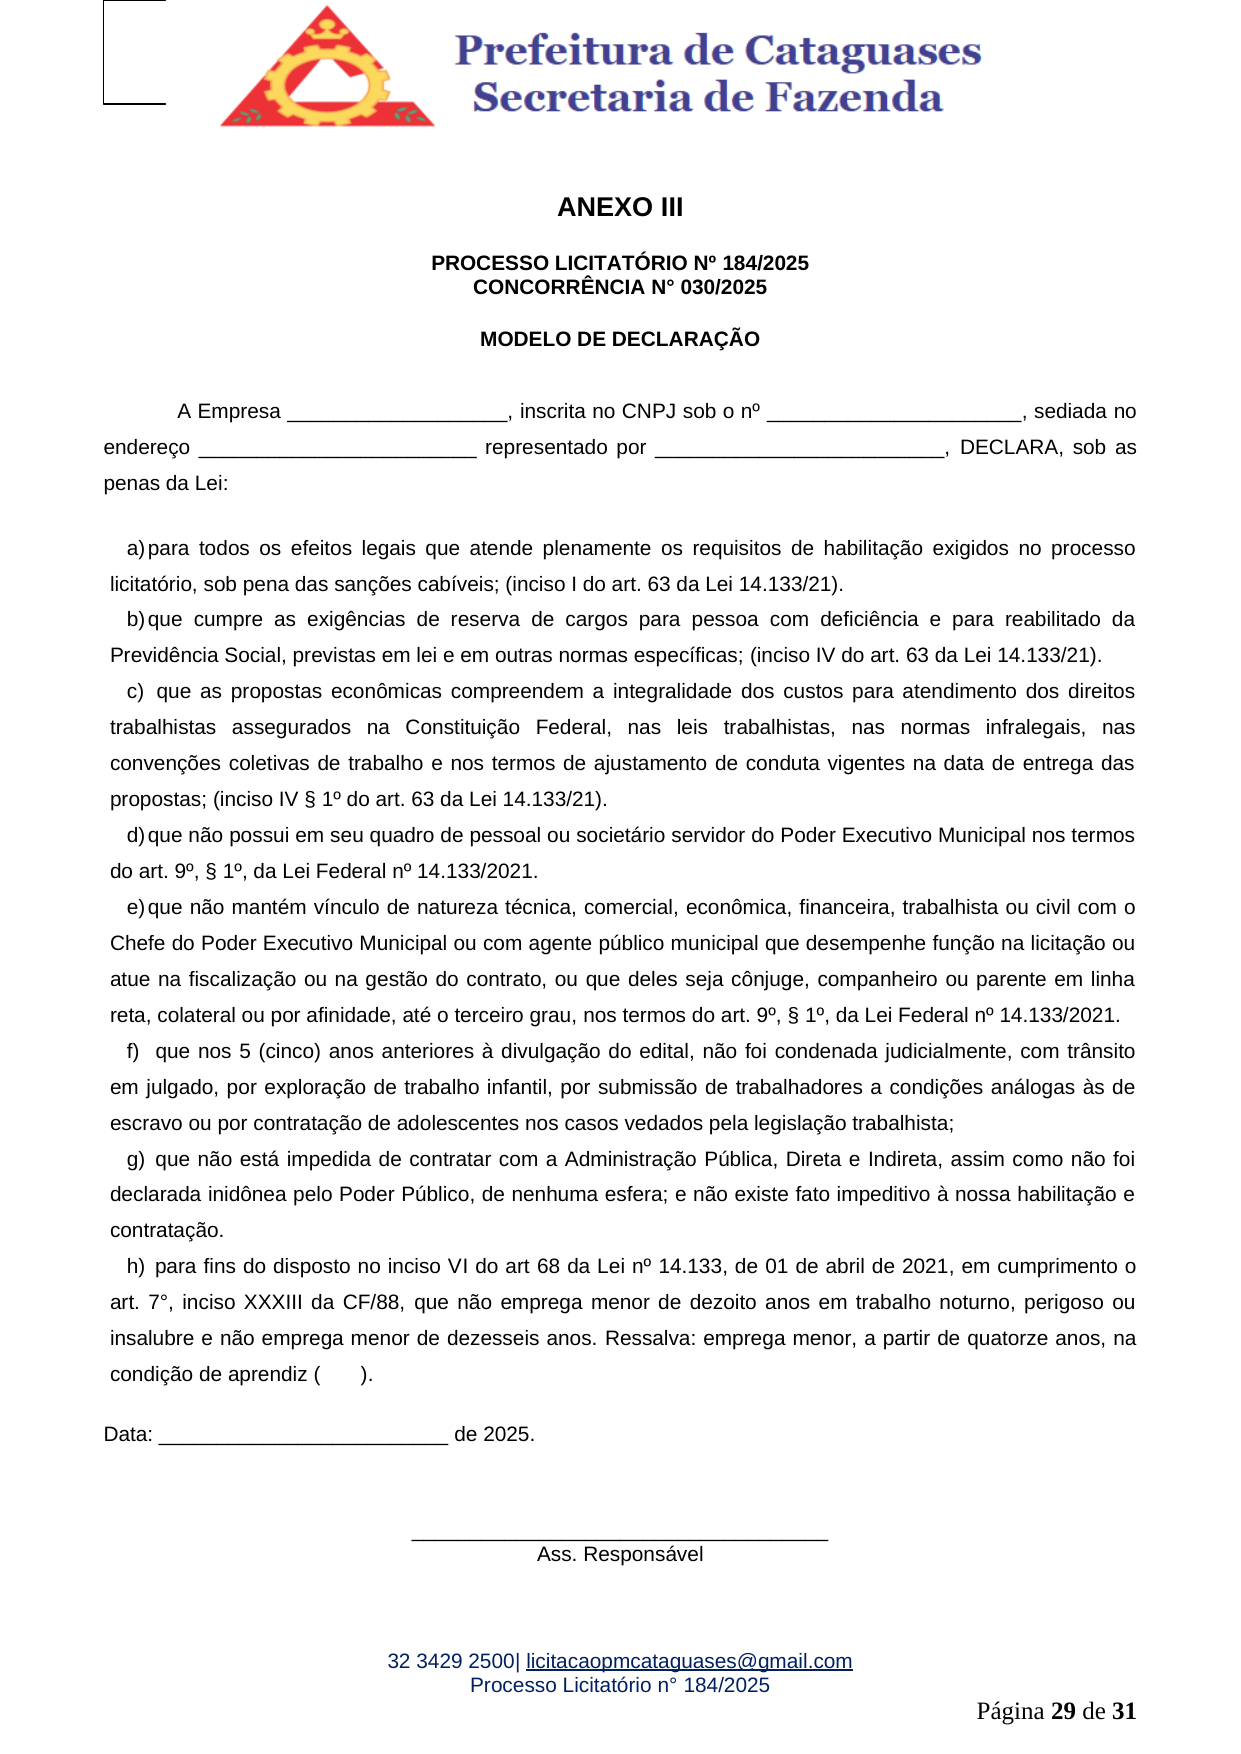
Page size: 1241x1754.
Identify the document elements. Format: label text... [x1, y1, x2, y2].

text ANEXO III [103, 191, 1137, 222]
picture [165, 0, 1075, 148]
list que não mantém vínculo de natureza técnica, comercial, econômica, financeira, trabalhista ou civil com o Chefe do Poder Executivo Municipal ou com agente público municipal que desempenhe função na licitação ou atue na fiscalização ou na gestão do contrato, ou que deles seja cônjuge, companheiro ou parente em linha reta, colateral ou por afinidade, até o terceiro grau, nos termos do art. 9º, § 1º, da Lei Federal nº 14.133/2021. [110, 895, 1137, 1027]
text Ass. Responsável [103, 1542, 1137, 1566]
list que cumpre as exigências de reserva de cargos para pessoa com deficiência e para reabilitado da Previdência Social, previstas em lei e em outras normas específicas; (inciso IV do art. 63 da Lei 14.133/21). [110, 607, 1137, 667]
text CONCORRÊNCIA N° 030/2025 [103, 274, 1137, 298]
text ____________________________________ [103, 1518, 1137, 1542]
list que nos 5 (cinco) anos anteriores à divulgação do edital, não foi condenada judicialmente, com trânsito em julgado, por exploração de trabalho infantil, por submissão de trabalhadores a condições análogas às de escravo ou por contratação de adolescentes nos casos vedados pela legislação trabalhista; [110, 1038, 1137, 1134]
list para fins do disposto no inciso VI do art 68 da Lei nº 14.133, de 01 de abril de 2021, em cumprimento o art. 7°, inciso XXXIII da CF/88, que não emprega menor de dezoito anos em trabalho noturno, perigoso ou insalubre e não emprega menor de dezesseis anos. Ressalva: emprega menor, a partir de quatorze anos, na condição de aprendiz ( ). [110, 1254, 1137, 1386]
list que as propostas econômicas compreendem a integralidade dos custos para atendimento dos direitos trabalhistas assegurados na Constituição Federal, nas leis trabalhistas, nas normas infralegais, nas convenções coletivas de trabalho e nos termos de ajustamento de conduta vigentes na data de entrega das propostas; (inciso IV § 1º do art. 63 da Lei 14.133/21). [110, 679, 1137, 811]
list que não possui em seu quadro de pessoal ou societário servidor do Poder Executivo Municipal nos termos do art. 9º, § 1º, da Lei Federal nº 14.133/2021. [110, 823, 1137, 883]
list que não está impedida de contratar com a Administração Pública, Direta e Indireta, assim como não foi declarada inidônea pelo Poder Público, de nenhuma esfera; e não existe fato impeditivo à nossa habilitação e contratação. [110, 1146, 1137, 1242]
text MODELO DE DECLARAÇÃO [103, 327, 1137, 351]
list para todos os efeitos legais que atende plenamente os requisitos de habilitação exigidos no processo licitatório, sob pena das sanções cabíveis; (inciso I do art. 63 da Lei 14.133/21). [110, 535, 1137, 595]
text PROCESSO LICITATÓRIO Nº 184/2025 [103, 251, 1137, 274]
text A Empresa ___________________, inscrita no CNPJ sob o nº ______________________, sediada no endereço ________________________ representado por _________________________, DECLARA, sob as penas da Lei: [103, 399, 1137, 495]
text Data: _________________________ de 2025. [103, 1422, 1137, 1446]
